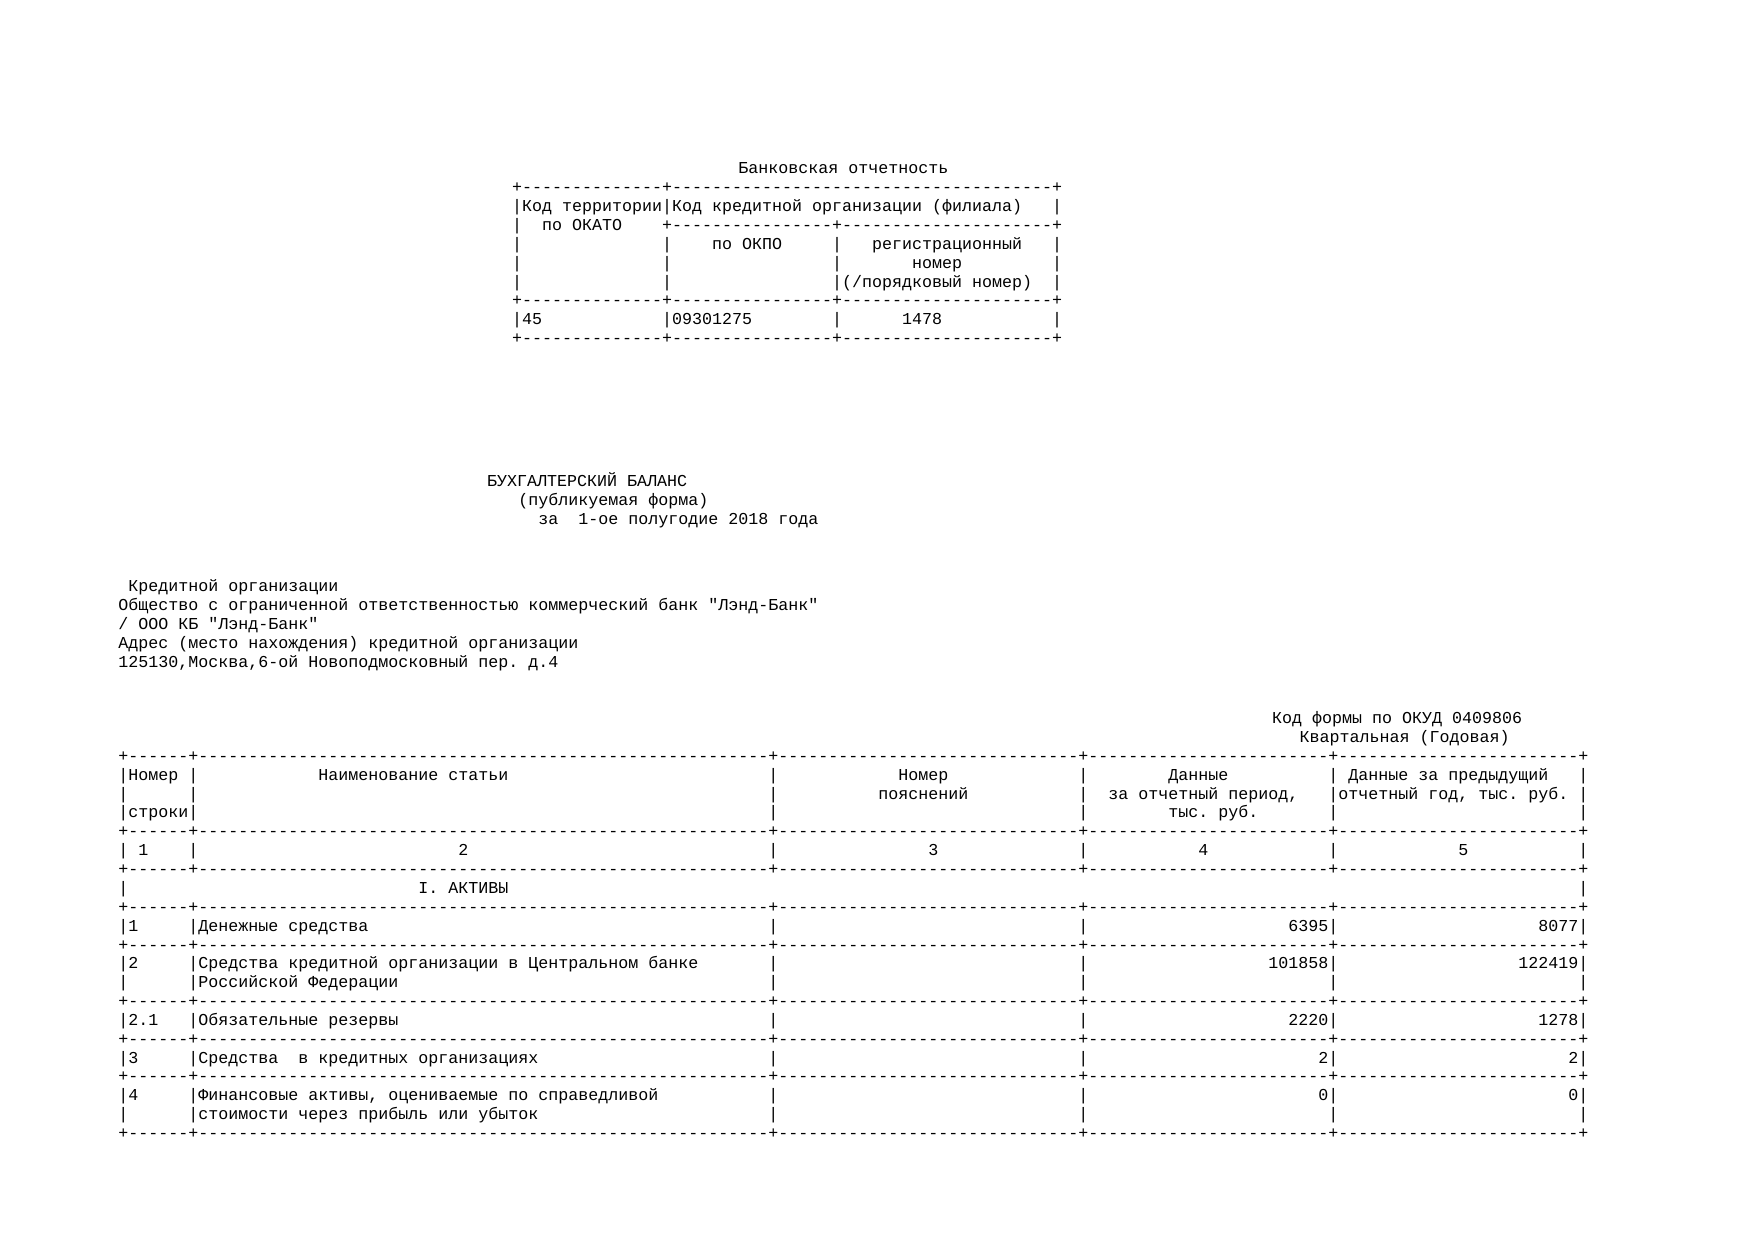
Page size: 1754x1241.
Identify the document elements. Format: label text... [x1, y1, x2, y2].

text | I. АКТИВЫ | [118, 879, 1636, 898]
text +------+---------------------------------------------------------+------------------------------+------------------------+------------------------+ [118, 936, 1636, 955]
text +--------------+----------------+---------------------+ [118, 292, 1636, 311]
text | 1 | 2 | 3 | 4 | 5 | [118, 842, 1636, 861]
text |Номер | Наименование статьи | Номер | Данные | Данные за предыдущий | [118, 766, 1636, 785]
text +------+---------------------------------------------------------+------------------------------+------------------------+------------------------+ [118, 1030, 1636, 1049]
text Квартальная (Годовая) [118, 729, 1636, 747]
text Кредитной организации [118, 578, 1636, 597]
text +------+---------------------------------------------------------+------------------------------+------------------------+------------------------+ [118, 1068, 1636, 1087]
text 125130,Москва,6-ой Новоподмосковный пер. д.4 [118, 653, 1636, 672]
text +--------------+--------------------------------------+ [118, 179, 1636, 198]
text Общество с ограниченной ответственностью коммерческий банк "Лэнд-Банк" [118, 597, 1636, 616]
text Адрес (место нахождения) кредитной организации [118, 634, 1636, 653]
text |1 |Денежные средства | | 6395| 8077| [118, 917, 1636, 936]
text |3 |Средства в кредитных организациях | | 2| 2| [118, 1049, 1636, 1068]
text Код формы по ОКУД 0409806 [118, 710, 1636, 729]
text |Код территории|Код кредитной организации (филиала) | [118, 198, 1636, 217]
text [118, 1124, 1636, 1143]
text +--------------+----------------+---------------------+ [118, 330, 1636, 348]
text +------+---------------------------------------------------------+------------------------------+------------------------+------------------------+ [118, 747, 1636, 766]
text | | | номер | [118, 254, 1636, 273]
text | | по ОКПО | регистрационный | [118, 235, 1636, 254]
text +------+---------------------------------------------------------+------------------------------+------------------------+------------------------+ [118, 823, 1636, 842]
text за 1-ое полугодие 2018 года [118, 510, 1636, 529]
text БУХГАЛТЕРСКИЙ БАЛАНС [118, 473, 1636, 491]
text +------+---------------------------------------------------------+------------------------------+------------------------+------------------------+ [118, 898, 1636, 917]
text (публикуемая форма) [118, 491, 1636, 510]
text | |стоимости через прибыль или убыток | | | | [118, 1106, 1636, 1124]
text +------+---------------------------------------------------------+------------------------------+------------------------+------------------------+ [118, 993, 1636, 1011]
text Банковская отчетность [118, 160, 1636, 179]
text |4 |Финансовые активы, оцениваемые по справедливой | | 0| 0| [118, 1087, 1636, 1106]
text / ООО КБ "Лэнд-Банк" [118, 616, 1636, 634]
text | | |(/порядковый номер) | [118, 273, 1636, 292]
text |строки| | | тыс. руб. | | [118, 804, 1636, 823]
text |2 |Средства кредитной организации в Центральном банке | | 101858| 122419| [118, 955, 1636, 974]
text +------+---------------------------------------------------------+------------------------------+------------------------+------------------------+ [118, 861, 1636, 879]
text |2.1 |Обязательные резервы | | 2220| 1278| [118, 1011, 1636, 1030]
text | по ОКАТО +----------------+---------------------+ [118, 217, 1636, 235]
text | | | пояснений | за отчетный период, |отчетный год, тыс. руб. | [118, 785, 1636, 804]
text | |Российской Федерации | | | | [118, 974, 1636, 993]
text |45 |09301275 | 1478 | [118, 311, 1636, 330]
